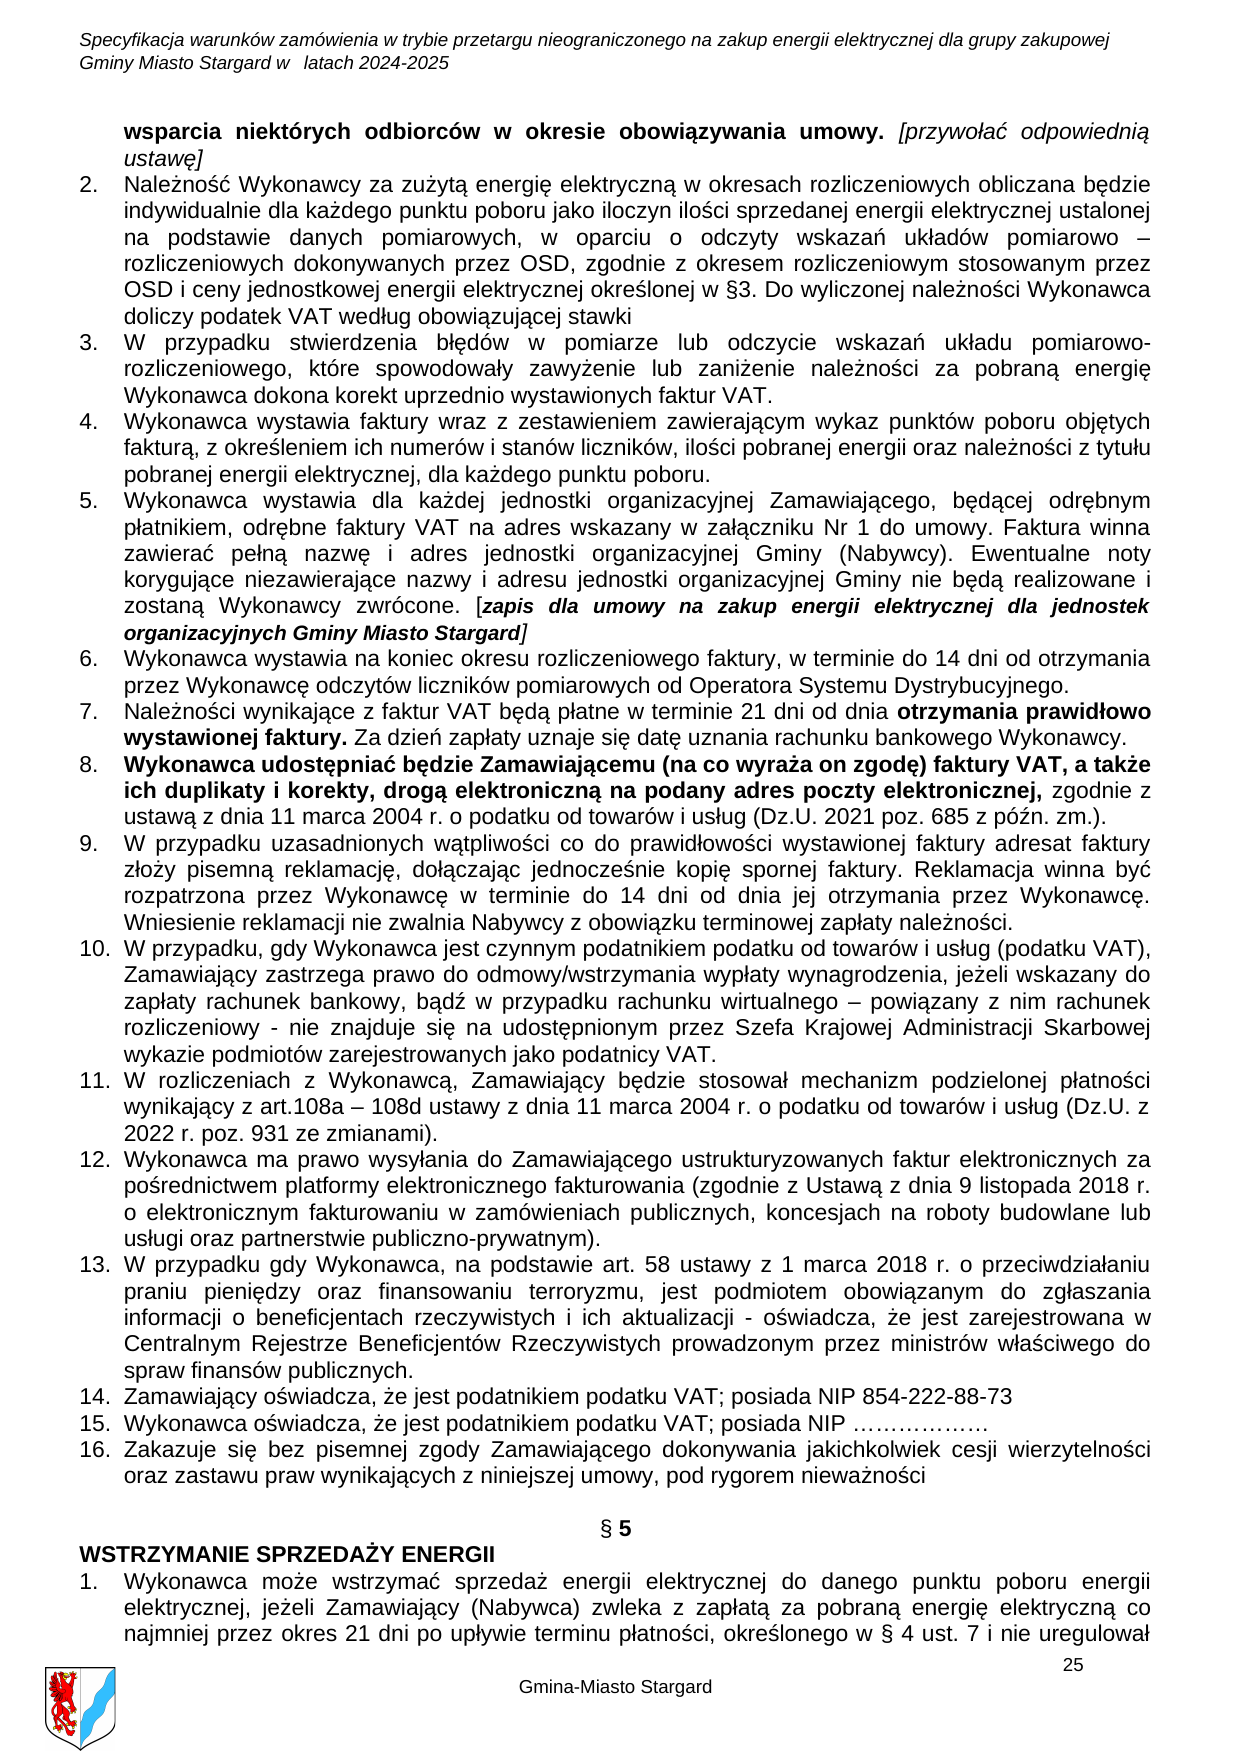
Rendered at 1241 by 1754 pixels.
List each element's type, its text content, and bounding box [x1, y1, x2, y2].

list Wykonawca udostępniać będzie Zamawiającemu (na co wyraża on zgodę) faktury VAT, a także ich duplikaty i korekty, drogą elektroniczną na podany adres poczty elektronicznej, zgodnie z ustawą z dnia 11 marca 2004 r. o podatku od towarów i usług (Dz.U. 2021 poz. 685 z późn. zm.). [79, 751, 1152, 830]
list Należności wynikające z faktur VAT będą płatne w terminie 21 dni od dnia otrzymania prawidłowo wystawionej faktury. Za dzień zapłaty uznaje się datę uznania rachunku bankowego Wykonawcy. [79, 698, 1152, 751]
list Wykonawca oświadcza, że jest podatnikiem podatku VAT; posiada NIP ……………… [79, 1409, 1152, 1436]
text § 5 [79, 1515, 1152, 1541]
list Należność Wykonawcy za zużytą energię elektryczną w okresach rozliczeniowych obliczana będzie indywidualnie dla każdego punktu poboru jako iloczyn ilości sprzedanej energii elektrycznej ustalonej na podstawie danych pomiarowych, w oparciu o odczyty wskazań układów pomiarowo – rozliczeniowych dokonywanych przez OSD, zgodnie z okresem rozliczeniowym stosowanym przez OSD i ceny jednostkowej energii elektrycznej określonej w §3. Do wyliczonej należności Wykonawca doliczy podatek VAT według obowiązującej stawki [79, 171, 1152, 329]
list W rozliczeniach z Wykonawcą, Zamawiający będzie stosował mechanizm podzielonej płatności wynikający z art.108a – 108d ustawy z dnia 11 marca 2004 r. o podatku od towarów i usług (Dz.U. z 2022 r. poz. 931 ze zmianami). [79, 1067, 1152, 1146]
list Wykonawca wystawia na koniec okresu rozliczeniowego faktury, w terminie do 14 dni od otrzymania przez Wykonawcę odczytów liczników pomiarowych od Operatora Systemu Dystrybucyjnego. [79, 645, 1152, 698]
list W przypadku gdy Wykonawca, na podstawie art. 58 ustawy z 1 marca 2018 r. o przeciwdziałaniu praniu pieniędzy oraz finansowaniu terroryzmu, jest podmiotem obowiązanym do zgłaszania informacji o beneficjentach rzeczywistych i ich aktualizacji - oświadcza, że jest zarejestrowana w Centralnym Rejestrze Beneficjentów Rzeczywistych prowadzonym przez ministrów właściwego do spraw finansów publicznych. [79, 1251, 1152, 1383]
list Zakazuje się bez pisemnej zgody Zamawiającego dokonywania jakichkolwiek cesji wierzytelności oraz zastawu praw wynikających z niniejszej umowy, pod rygorem nieważności [79, 1436, 1152, 1488]
list W przypadku uzasadnionych wątpliwości co do prawidłowości wystawionej faktury adresat faktury złoży pisemną reklamację, dołączając jednocześnie kopię spornej faktury. Reklamacja winna być rozpatrzona przez Wykonawcę w terminie do 14 dni od dnia jej otrzymania przez Wykonawcę. Wniesienie reklamacji nie zwalnia Nabywcy z obowiązku terminowej zapłaty należności. [79, 830, 1152, 935]
picture [45, 1667, 116, 1751]
list W przypadku stwierdzenia błędów w pomiarze lub odczycie wskazań układu pomiarowo-rozliczeniowego, które spowodowały zawyżenie lub zaniżenie należności za pobraną energię Wykonawca dokona korekt uprzednio wystawionych faktur VAT. [79, 329, 1152, 408]
text WSTRZYMANIE SPRZEDAŻY ENERGII [79, 1541, 1152, 1568]
list Zamawiający oświadcza, że jest podatnikiem podatku VAT; posiada NIP 854-222-88-73 [79, 1383, 1152, 1409]
list Wykonawca wystawia dla każdej jednostki organizacyjnej Zamawiającego, będącej odrębnym płatnikiem, odrębne faktury VAT na adres wskazany w załączniku Nr 1 do umowy. Faktura winna zawierać pełną nazwę i adres jednostki organizacyjnej Gminy (Nabywcy). Ewentualne noty korygujące niezawierające nazwy i adresu jednostki organizacyjnej Gminy nie będą realizowane i zostaną Wykonawcy zwrócone. [zapis dla umowy na zakup energii elektrycznej dla jednostek organizacyjnych Gminy Miasto Stargard] [79, 487, 1152, 645]
list Wykonawca wystawia faktury wraz z zestawieniem zawierającym wykaz punktów poboru objętych fakturą, z określeniem ich numerów i stanów liczników, ilości pobranej energii oraz należności z tytułu pobranej energii elektrycznej, dla każdego punktu poboru. [79, 408, 1152, 487]
list Wykonawca ma prawo wysyłania do Zamawiającego ustrukturyzowanych faktur elektronicznych za pośrednictwem platformy elektronicznego fakturowania (zgodnie z Ustawą z dnia 9 listopada 2018 r. o elektronicznym fakturowaniu w zamówieniach publicznych, koncesjach na roboty budowlane lub usługi oraz partnerstwie publiczno-prywatnym). [79, 1146, 1152, 1251]
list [79, 1568, 1152, 1647]
list W przypadku, gdy Wykonawca jest czynnym podatnikiem podatku od towarów i usług (podatku VAT), Zamawiający zastrzega prawo do odmowy/wstrzymania wypłaty wynagrodzenia, jeżeli wskazany do zapłaty rachunek bankowy, bądź w przypadku rachunku wirtualnego – powiązany z nim rachunek rozliczeniowy - nie znajduje się na udostępnionym przez Szefa Krajowej Administracji Skarbowej wykazie podmiotów zarejestrowanych jako podatnicy VAT. [79, 935, 1152, 1067]
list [79, 118, 1152, 171]
